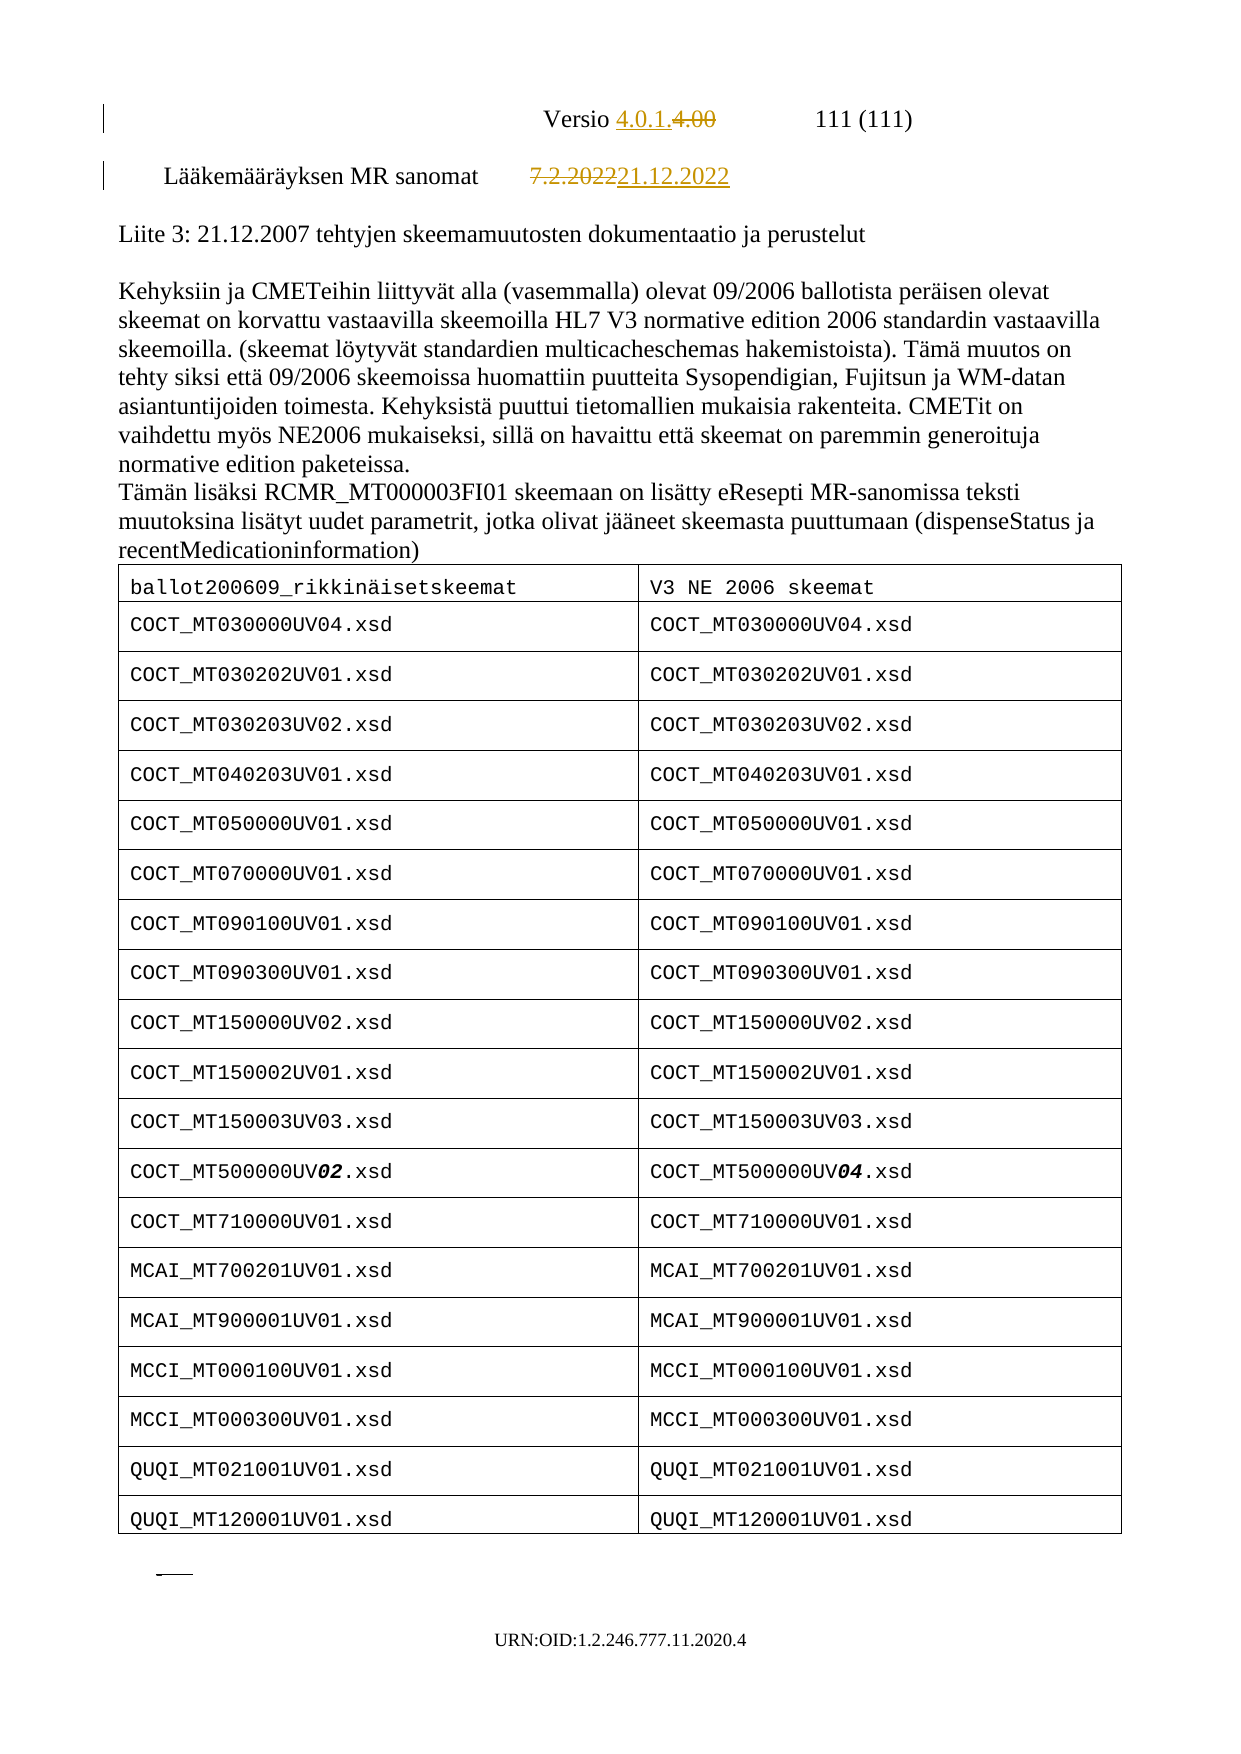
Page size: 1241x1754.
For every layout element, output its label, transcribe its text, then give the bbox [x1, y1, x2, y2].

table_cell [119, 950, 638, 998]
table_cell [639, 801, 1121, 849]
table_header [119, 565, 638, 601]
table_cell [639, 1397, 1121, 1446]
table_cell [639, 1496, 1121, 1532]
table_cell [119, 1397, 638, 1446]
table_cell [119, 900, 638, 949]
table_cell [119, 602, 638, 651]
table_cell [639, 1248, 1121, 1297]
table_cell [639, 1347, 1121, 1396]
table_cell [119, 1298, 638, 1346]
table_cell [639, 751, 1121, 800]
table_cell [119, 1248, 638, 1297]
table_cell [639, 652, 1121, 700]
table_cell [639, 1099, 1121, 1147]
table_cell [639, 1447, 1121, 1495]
text Kehyksiin ja CMETeihin liittyvät alla (vasemmalla) olevat 09/2006 ballotista peräisen olevat skeemat on korvattu vastaavilla skeemoilla HL7 V3 normative edition 2006 standardin vastaavilla skeemoilla. (skeemat löytyvät standardien multicacheschemas hakemistoista). Tämä muutos on tehty siksi että 09/2006 skeemoissa huomattiin puutteita Sysopendigian, Fujitsun ja WM-datan asiantuntijoiden toimesta. Kehyksistä puuttui tietomallien mukaisia rakenteita. CMETit on vaihdettu myös NE2006 mukaiseksi, sillä on havaittu että skeemat on paremmin generoituja normative edition paketeissa. [118, 276, 1122, 477]
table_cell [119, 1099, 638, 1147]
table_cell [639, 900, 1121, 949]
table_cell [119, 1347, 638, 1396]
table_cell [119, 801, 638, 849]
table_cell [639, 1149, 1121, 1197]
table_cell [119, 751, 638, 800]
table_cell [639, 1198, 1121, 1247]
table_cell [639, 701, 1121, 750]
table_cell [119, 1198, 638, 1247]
text Tämän lisäksi RCMR_MT000003FI01 skeemaan on lisätty eResepti MR-sanomissa teksti muutoksina lisätyt uudet parametrit, jotka olivat jääneet skeemasta puuttumaan (dispenseStatus ja recentMedicationinformation) [118, 477, 1122, 564]
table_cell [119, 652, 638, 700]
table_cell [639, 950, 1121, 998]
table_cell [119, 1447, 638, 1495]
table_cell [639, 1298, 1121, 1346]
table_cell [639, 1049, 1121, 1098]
text Liite 3: 21.12.2007 tehtyjen skeemamuutosten dokumentaatio ja perustelut [118, 219, 1122, 247]
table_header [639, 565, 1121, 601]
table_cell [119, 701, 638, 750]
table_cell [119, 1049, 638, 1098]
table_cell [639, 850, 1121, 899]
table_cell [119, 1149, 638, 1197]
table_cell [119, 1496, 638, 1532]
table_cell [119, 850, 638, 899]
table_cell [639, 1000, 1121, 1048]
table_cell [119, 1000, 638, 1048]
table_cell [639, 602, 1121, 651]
